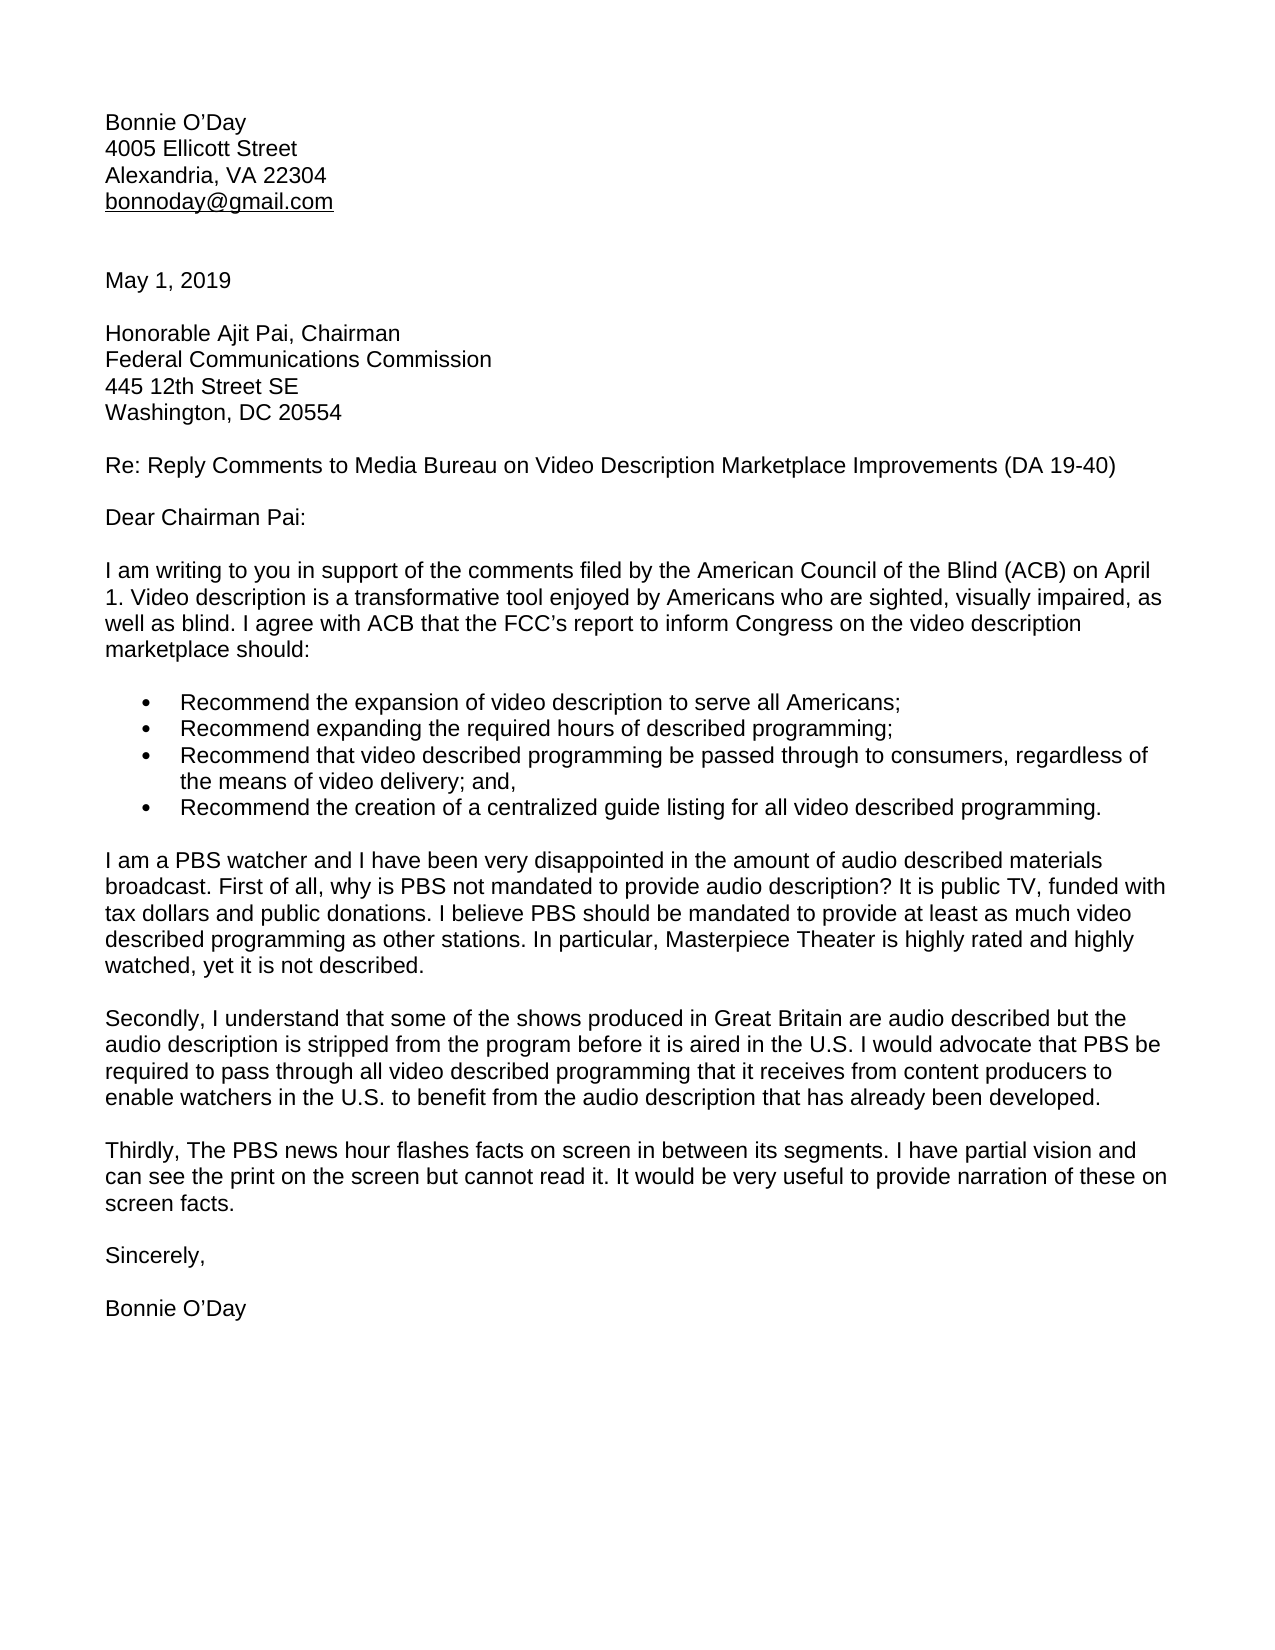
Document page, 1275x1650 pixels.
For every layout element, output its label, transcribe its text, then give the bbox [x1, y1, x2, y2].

text bonnoday@gmail.com [105, 188, 1170, 214]
text Re: Reply Comments to Media Bureau on Video Description Marketplace Improvements (DA 19-40) [105, 452, 1170, 478]
text Alexandria, VA 22304 [105, 162, 1170, 188]
text Washington, DC 20554 [105, 399, 1170, 425]
text Federal Communications Commission [105, 346, 1170, 373]
list Recommend expanding the required hours of described programming; [142, 715, 1170, 742]
list Recommend the creation of a centralized guide listing for all video described programming. [142, 794, 1170, 821]
text Thirdly, The PBS news hour flashes facts on screen in between its segments. I have partial vision and can see the print on the screen but cannot read it. It would be very useful to provide narration of these on screen facts. [105, 1137, 1170, 1216]
text 4005 Ellicott Street [105, 135, 1170, 162]
text May 1, 2019 [105, 267, 1170, 293]
text Dear Chairman Pai: [105, 504, 1170, 531]
text Honorable Ajit Pai, Chairman [105, 320, 1170, 346]
list Recommend the expansion of video description to serve all Americans; [142, 689, 1170, 715]
list Recommend that video described programming be passed through to consumers, regardless of the means of video delivery; and, [142, 742, 1170, 794]
text I am writing to you in support of the comments filed by the American Council of the Blind (ACB) on April 1. Video description is a transformative tool enjoyed by Americans who are sighted, visually impaired, as well as blind. I agree with ACB that the FCC’s report to inform Congress on the video description marketplace should: [105, 557, 1170, 662]
text 445 12th Street SE [105, 373, 1170, 399]
text I am a PBS watcher and I have been very disappointed in the amount of audio described materials broadcast. First of all, why is PBS not mandated to provide audio description? It is public TV, funded with tax dollars and public donations. I believe PBS should be mandated to provide at least as much video described programming as other stations. In particular, Masterpiece Theater is highly rated and highly watched, yet it is not described. [105, 847, 1170, 979]
text Secondly, I understand that some of the shows produced in Great Britain are audio described but the audio description is stripped from the program before it is aired in the U.S. I would advocate that PBS be required to pass through all video described programming that it receives from content producers to enable watchers in the U.S. to benefit from the audio description that has already been developed. [105, 1005, 1170, 1111]
text Bonnie O’Day [105, 1295, 1170, 1321]
text Bonnie O’Day [105, 109, 1170, 135]
text Sincerely, [105, 1242, 1170, 1269]
